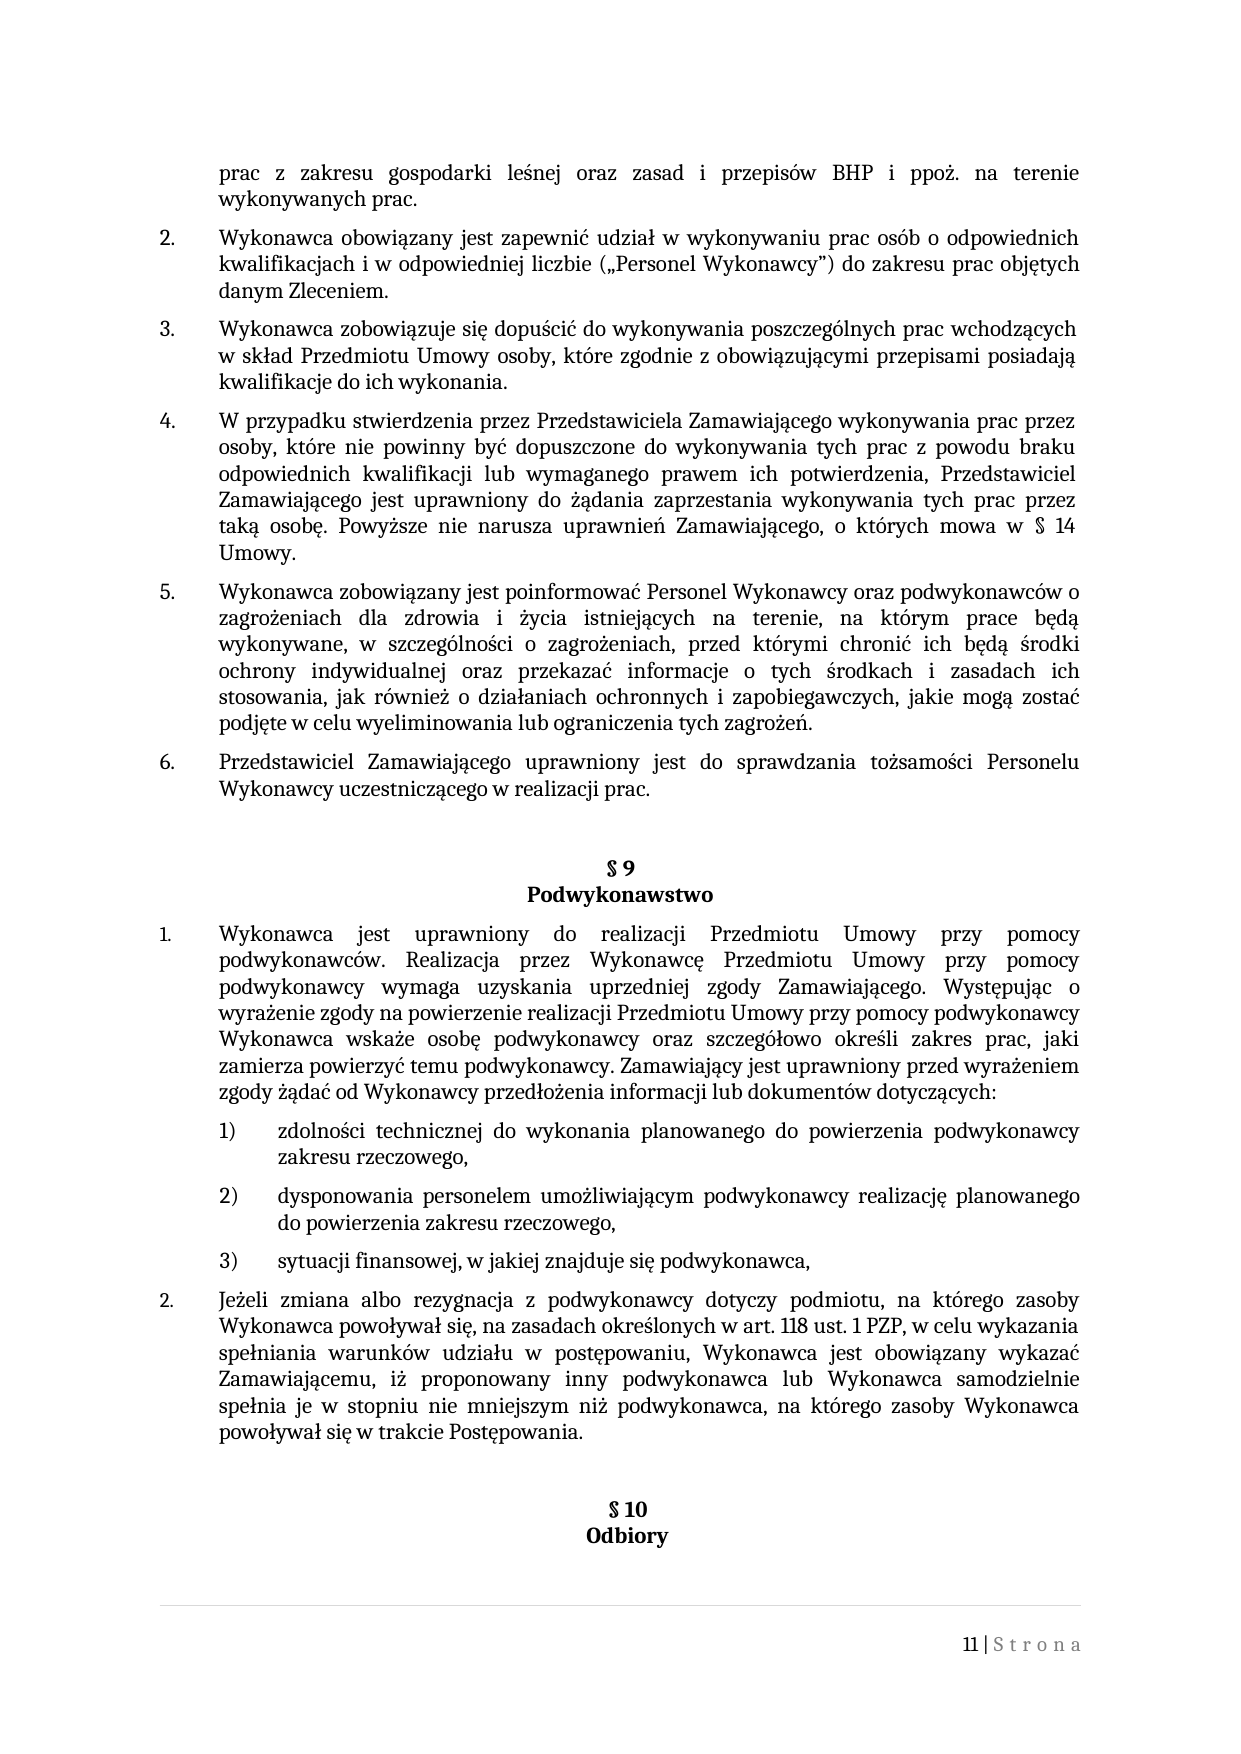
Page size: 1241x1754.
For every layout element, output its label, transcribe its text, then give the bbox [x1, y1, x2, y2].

text 6. Przedstawiciel Zamawiającego uprawniony jest do sprawdzania tożsamości Personelu Wykonawcy uczestniczącego w realizacji prac. [159, 749, 1081, 802]
list Wykonawca jest uprawniony do realizacji Przedmiotu Umowy przy pomocy podwykonawców. Realizacja przez Wykonawcę Przedmiotu Umowy przy pomocy podwykonawcy wymaga uzyskania uprzedniej zgody Zamawiającego. Występując o wyrażenie zgody na powierzenie realizacji Przedmiotu Umowy przy pomocy podwykonawcy Wykonawca wskaże osobę podwykonawcy oraz szczegółowo określi zakres prac, jaki zamierza powierzyć temu podwykonawcy. Zamawiający jest uprawniony przed wyrażeniem zgody żądać od Wykonawcy przedłożenia informacji lub dokumentów dotyczących: [159, 921, 1081, 1105]
text 3) sytuacji finansowej, w jakiej znajduje się podwykonawca, [219, 1248, 1081, 1274]
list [159, 159, 1081, 212]
list Wykonawca obowiązany jest zapewnić udział w wykonywaniu prac osób o odpowiednich kwalifikacjach i w odpowiedniej liczbie („Personel Wykonawcy”) do zakresu prac objętych danym Zleceniem. [159, 225, 1081, 304]
text § 9 Podwykonawstwo [159, 856, 1081, 908]
text 5. Wykonawca zobowiązany jest poinformować Personel Wykonawcy oraz podwykonawców o zagrożeniach dla zdrowia i życia istniejących na terenie, na którym prace będą wykonywane, w szczególności o zagrożeniach, przed którymi chronić ich będą środki ochrony indywidualnej oraz przekazać informacje o tych środkach i zasadach ich stosowania, jak również o działaniach ochronnych i zapobiegawczych, jakie mogą zostać podjęte w celu wyeliminowania lub ograniczenia tych zagrożeń. [159, 578, 1081, 737]
text 1) zdolności technicznej do wykonania planowanego do powierzenia podwykonawcy zakresu rzeczowego, [219, 1118, 1081, 1170]
text 3. Wykonawca zobowiązuje się dopuścić do wykonywania poszczególnych prac wchodzących w skład Przedmiotu Umowy osoby, które zgodnie z obowiązującymi przepisami posiadają kwalifikacje do ich wykonania. [159, 316, 1077, 395]
list Jeżeli zmiana albo rezygnacja z podwykonawcy dotyczy podmiotu, na którego zasoby Wykonawca powoływał się, na zasadach określonych w art. 118 ust. 1 PZP, w celu wykazania spełniania warunków udziału w postępowaniu, Wykonawca jest obowiązany wykazać Zamawiającemu, iż proponowany inny podwykonawca lub Wykonawca samodzielnie spełnia je w stopniu nie mniejszym niż podwykonawca, na którego zasoby Wykonawca powoływał się w trakcie Postępowania. [159, 1287, 1081, 1445]
text § 10 Odbiory [174, 1496, 1081, 1549]
text 2) dysponowania personelem umożliwiającym podwykonawcy realizację planowanego do powierzenia zakresu rzeczowego, [219, 1183, 1081, 1236]
text 4. W przypadku stwierdzenia przez Przedstawiciela Zamawiającego wykonywania prac przez osoby, które nie powinny być dopuszczone do wykonywania tych prac z powodu braku odpowiednich kwalifikacji lub wymaganego prawem ich potwierdzenia, Przedstawiciel Zamawiającego jest uprawniony do żądania zaprzestania wykonywania tych prac przez taką osobę. Powyższe nie narusza uprawnień Zamawiającego, o których mowa w § 14 Umowy. [159, 408, 1077, 566]
